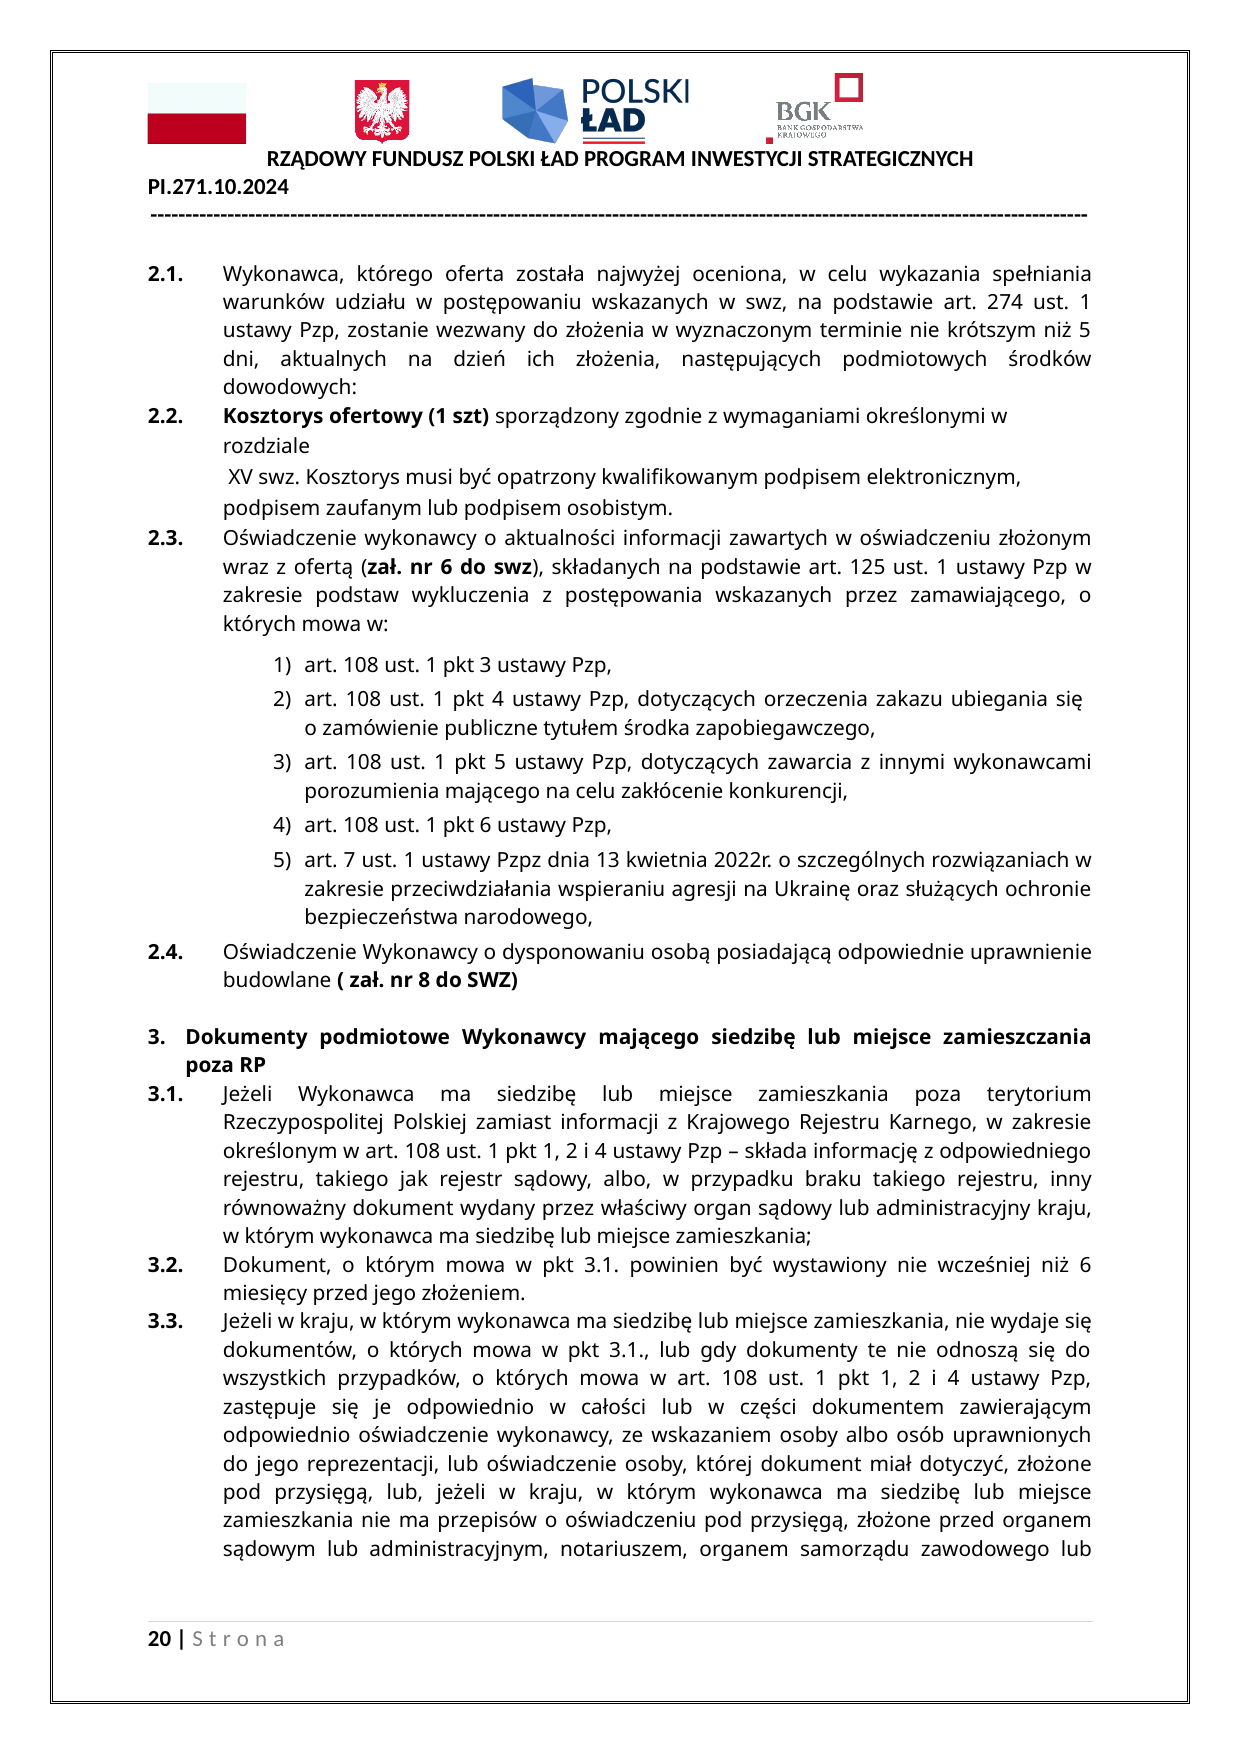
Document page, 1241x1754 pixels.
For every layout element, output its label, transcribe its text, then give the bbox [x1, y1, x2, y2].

list Wykonawca, którego oferta została najwyżej oceniona, w celu wykazania spełniania warunków udziału w postępowaniu wskazanych w swz, na podstawie art. 274 ust. 1 ustawy Pzp, zostanie wezwany do złożenia w wyznaczonym terminie nie krótszym niż 5 dni, aktualnych na dzień ich złożenia, następujących podmiotowych środków dowodowych: [148, 259, 1093, 401]
list Dokument, o którym mowa w pkt 3.1. powinien być wystawiony nie wcześniej niż 6 miesięcy przed jego złożeniem. [148, 1250, 1093, 1307]
picture [502, 78, 689, 144]
picture [147, 83, 247, 144]
list Dokumenty podmiotowe Wykonawcy mającego siedzibę lub miejsce zamieszczania poza RP [148, 1022, 1093, 1079]
list art. 7 ust. 1 ustawy Pzpz dnia 13 kwietnia 2022r. o szczególnych rozwiązaniach w zakresie przeciwdziałania wspieraniu agresji na Ukrainę oraz służących ochronie bezpieczeństwa narodowego, [273, 845, 1093, 931]
list art. 108 ust. 1 pkt 6 ustawy Pzp, [273, 811, 1093, 839]
list art. 108 ust. 1 pkt 4 ustawy Pzp, dotyczących orzeczenia zakazu ubiegania się o zamówienie publiczne tytułem środka zapobiegawczego, [273, 684, 1093, 741]
list Oświadczenie Wykonawcy o dysponowaniu osobą posiadającą odpowiednie uprawnienie budowlane ( zał. nr 8 do SWZ) [148, 937, 1093, 994]
list Oświadczenie wykonawcy o aktualności informacji zawartych w oświadczeniu złożonym wraz z ofertą (zał. nr 6 do swz), składanych na podstawie art. 125 ust. 1 ustawy Pzp w zakresie podstaw wykluczenia z postępowania wskazanych przez zamawiającego, o których mowa w: [148, 523, 1093, 637]
picture [766, 73, 863, 144]
list art. 108 ust. 1 pkt 5 ustawy Pzp, dotyczących zawarcia z innymi wykonawcami porozumienia mającego na celu zakłócenie konkurencji, [273, 747, 1093, 804]
list art. 108 ust. 1 pkt 3 ustawy Pzp, [273, 650, 1093, 678]
list Jeżeli Wykonawca ma siedzibę lub miejsce zamieszkania poza terytorium Rzeczypospolitej Polskiej zamiast informacji z Krajowego Rejestru Karnego, w zakresie określonym w art. 108 ust. 1 pkt 1, 2 i 4 ustawy Pzp – składa informację z odpowiedniego rejestru, takiego jak rejestr sądowy, albo, w przypadku braku takiego rejestru, inny równoważny dokument wydany przez właściwy organ sądowy lub administracyjny kraju, w którym wykonawca ma siedzibę lub miejsce zamieszkania; [148, 1079, 1093, 1250]
picture [354, 80, 410, 144]
list Kosztorys ofertowy (1 szt) sporządzony zgodnie z wymaganiami określonymi w rozdziale XV swz. Kosztorys musi być opatrzony kwalifikowanym podpisem elektronicznym, podpisem zaufanym lub podpisem osobistym. [148, 401, 1093, 521]
